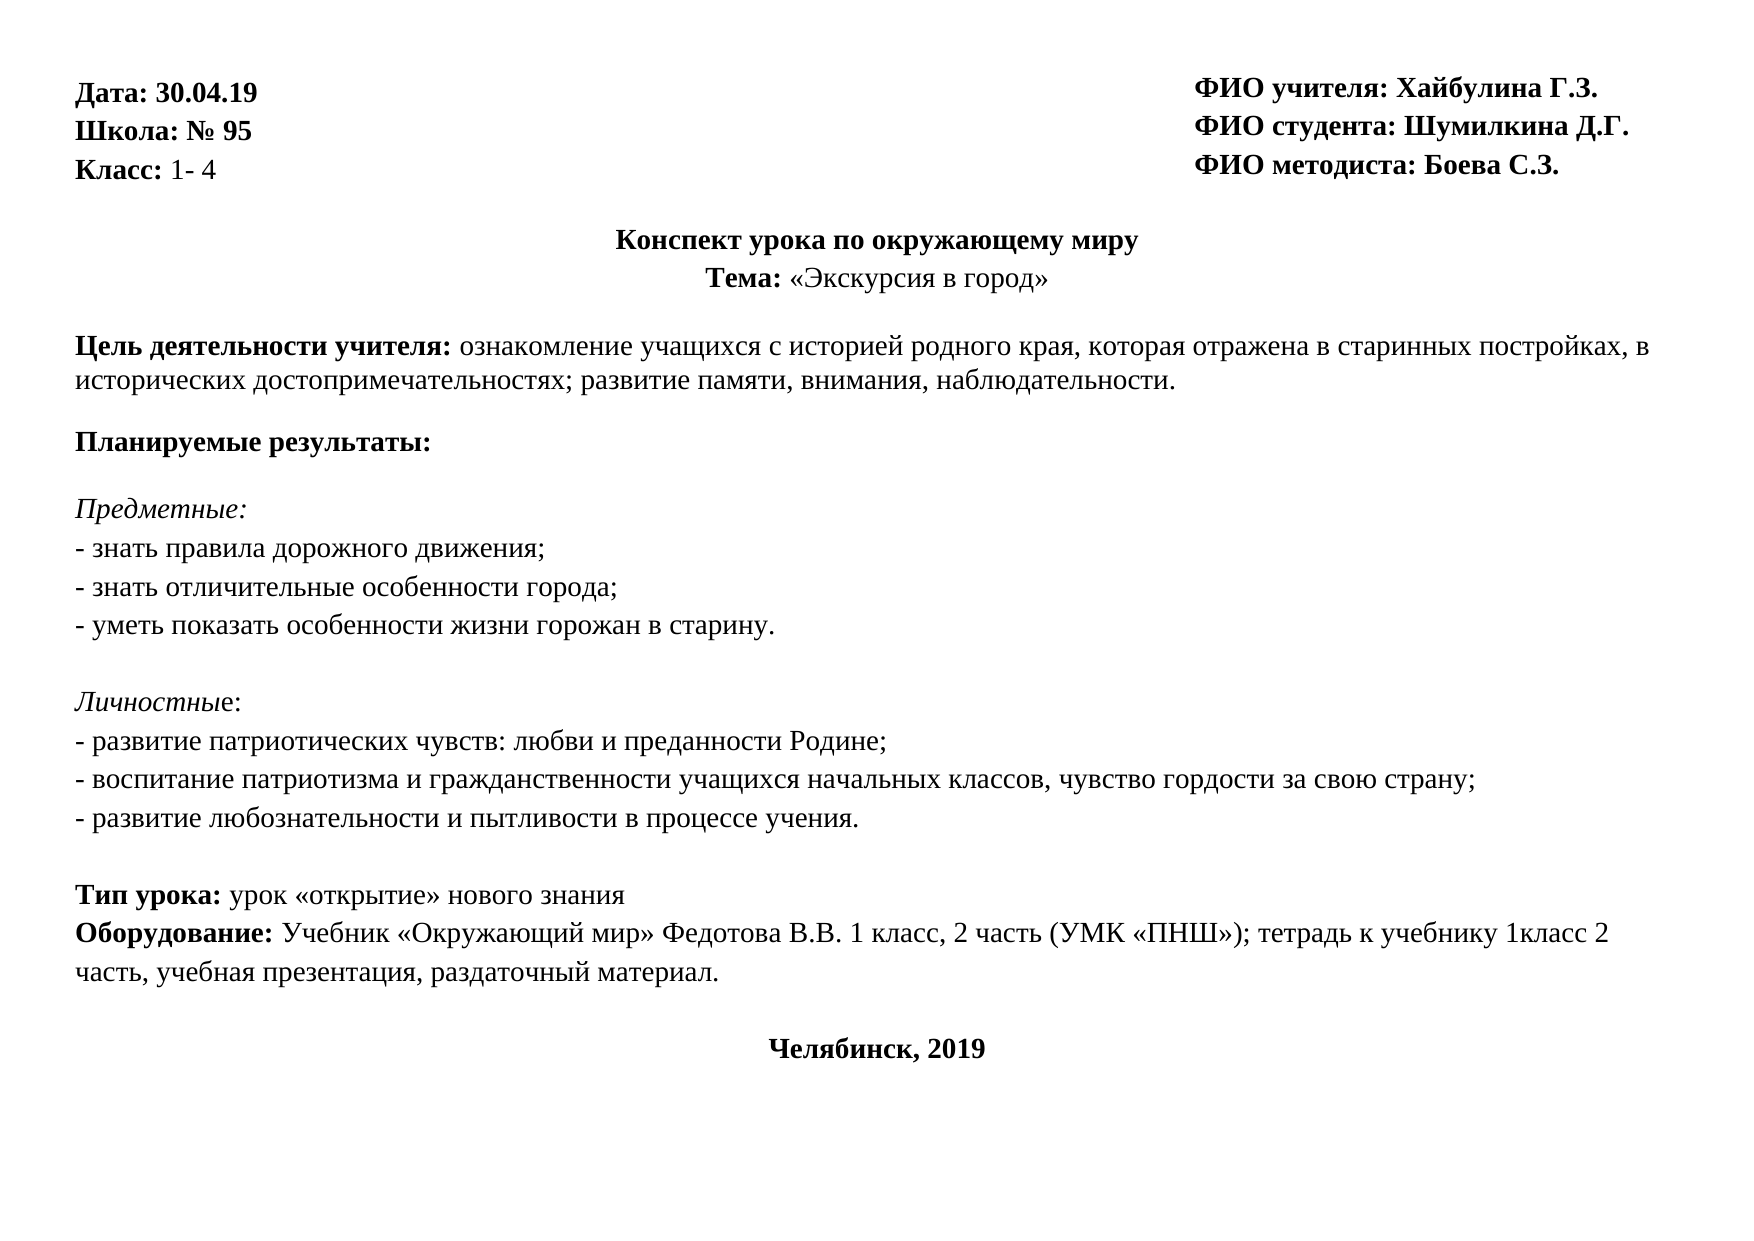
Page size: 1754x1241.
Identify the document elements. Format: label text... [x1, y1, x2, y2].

text Конспект урока по окружающему миру [75, 222, 1679, 256]
text Предметные: [75, 492, 1679, 525]
text Личностные: [75, 684, 1679, 718]
text Тема: «Экскурсия в город» [75, 261, 1679, 294]
text Оборудование: Учебник «Окружающий мир» Федотова В.В. 1 класс, 2 часть (УМК «ПНШ»); тетрадь к учебнику 1класс 2 часть, учебная презентация, раздаточный материал. [75, 916, 1679, 988]
text Планируемые результаты: [75, 424, 1679, 458]
text - развитие патриотических чувств: любви и преданности Родине; - воспитание патриотизма и гражданственности учащихся начальных классов, чувство гордости за свою страну; [75, 723, 1679, 795]
text Цель деятельности учителя: ознакомление учащихся с историей родного края, которая отражена в старинных постройках, в исторических достопримечательностях; развитие памяти, внимания, наблюдательности. [75, 328, 1679, 395]
text Тип урока: урок «открытие» нового знания [75, 877, 1679, 911]
text Класс: 1- 4 [75, 152, 1679, 218]
text Челябинск, 2019 [75, 1031, 1679, 1065]
text Дата: 30.04.19 [75, 75, 1179, 108]
text - знать отличительные особенности города; - уметь показать особенности жизни горожан в старину. [75, 569, 1679, 641]
text - знать правила дорожного движения; [75, 530, 1679, 564]
text - развитие любознательности и пытливости в процессе учения. [75, 800, 1679, 833]
text Школа: № 95 [75, 113, 1179, 147]
